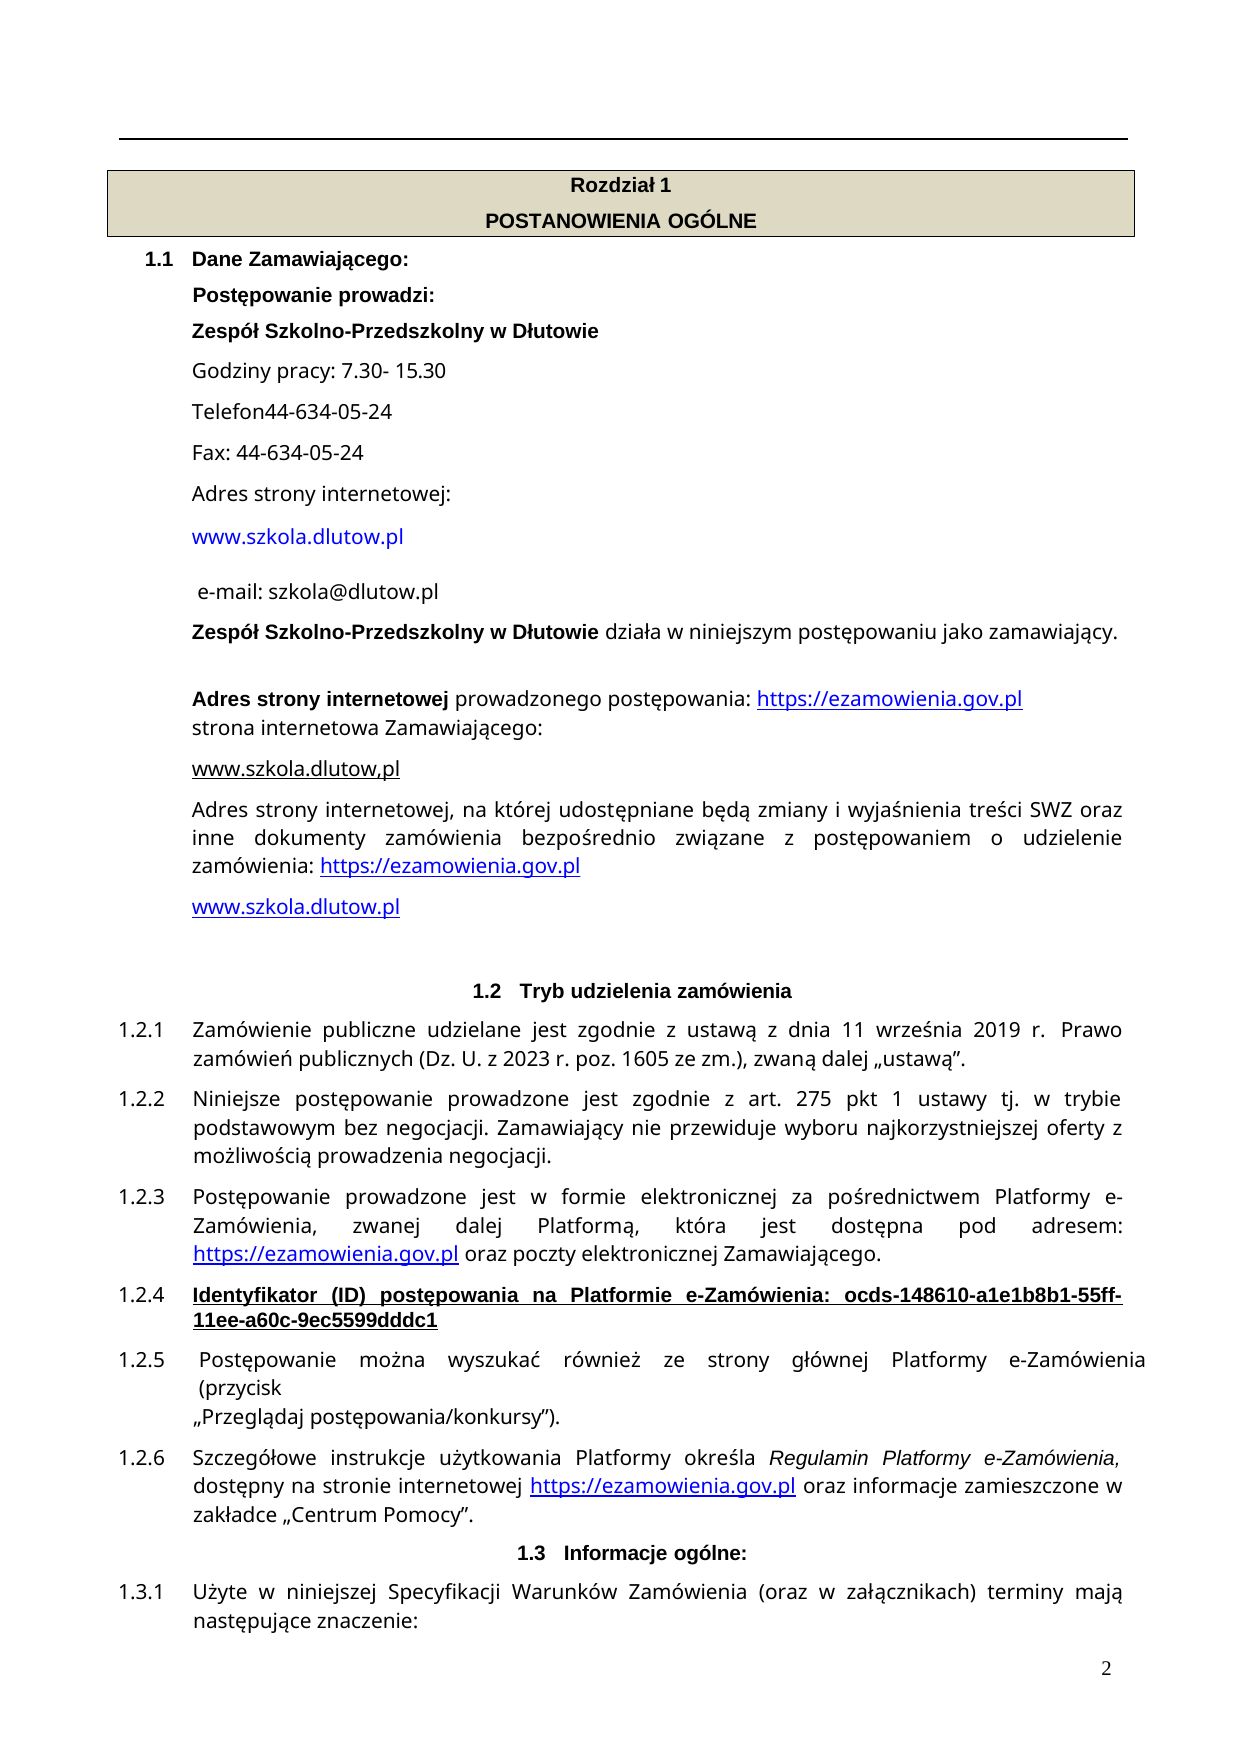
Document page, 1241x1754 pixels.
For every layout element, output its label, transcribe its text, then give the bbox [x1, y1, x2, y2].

list Użyte w niniejszej Specyfikacji Warunków Zamówienia (oraz w załącznikach) terminy mają następujące znaczenie: [118, 1577, 1123, 1634]
list Zamówienie publiczne udzielane jest zgodnie z ustawą z dnia 11 września 2019 r. Prawo zamówień publicznych (Dz. U. z 2023 r. poz. 1605 ze zm.), zwaną dalej „ustawą”. [118, 1015, 1123, 1072]
text e-mail: szkola@dlutow.pl [192, 577, 628, 606]
subtitle Dane Zamawiającego: Postępowanie prowadzi: [118, 247, 436, 307]
list Postępowanie prowadzone jest w formie elektronicznej za pośrednictwem Platformy e-Zamówienia, zwanej dalej Platformą, która jest dostępna pod adresem: https://ezamowienia.gov.pl oraz poczty elektronicznej Zamawiającego. [118, 1182, 1123, 1268]
text Telefon44-634-05-24 [192, 397, 1146, 425]
list Niniejsze postępowanie prowadzone jest zgodnie z art. 275 pkt 1 ustawy tj. w trybie podstawowym bez negocjacji. Zamawiający nie przewiduje wyboru najkorzystniejszej oferty z możliwością prowadzenia negocjacji. [118, 1084, 1123, 1170]
text Zespół Szkolno-Przedszkolny w Dłutowie [192, 319, 1146, 343]
text „Przeglądaj postępowania/konkursy”). [193, 1402, 1146, 1431]
text Godziny pracy: 7.30- 15.30 [192, 356, 1146, 384]
text Fax: 44-634-05-24 [192, 438, 1146, 466]
subtitle Identyfikator (ID) postępowania na Platformie e-Zamówienia: ocds-148610-a1e1b8b1-55ff- 11ee-a60c-9ec5599dddc1 [118, 1280, 1123, 1332]
text Adres strony internetowej: www.szkola.dlutow.pl [192, 479, 628, 550]
text Adres strony internetowej, na której udostępniane będą zmiany i wyjaśnienia treści SWZ oraz inne dokumenty zamówienia bezpośrednio związane z postępowaniem o udzielenie zamówienia: https://ezamowienia.gov.pl [192, 795, 1123, 880]
text www.szkola.dlutow,pl [192, 754, 1146, 782]
text www.szkola.dlutow.pl [192, 892, 1146, 921]
subtitle Tryb udzielenia zamówienia [118, 978, 1146, 1002]
text Adres strony internetowej prowadzonego postępowania: https://ezamowienia.gov.pl strona internetowa Zamawiającego: [192, 684, 1035, 741]
subtitle Informacje ogólne: [118, 1541, 1146, 1564]
list Postępowanie można wyszukać również ze strony głównej Platformy e-Zamówienia (przycisk [118, 1345, 1146, 1402]
text Zespół Szkolno-Przedszkolny w Dłutowie działa w niniejszym postępowaniu jako zamawiający. [192, 620, 1146, 644]
list Szczegółowe instrukcje użytkowania Platformy określa Regulamin Platformy e-Zamówienia, dostępny na stronie internetowej https://ezamowienia.gov.pl oraz informacje zamieszczone w zakładce „Centrum Pomocy”. [118, 1443, 1123, 1528]
